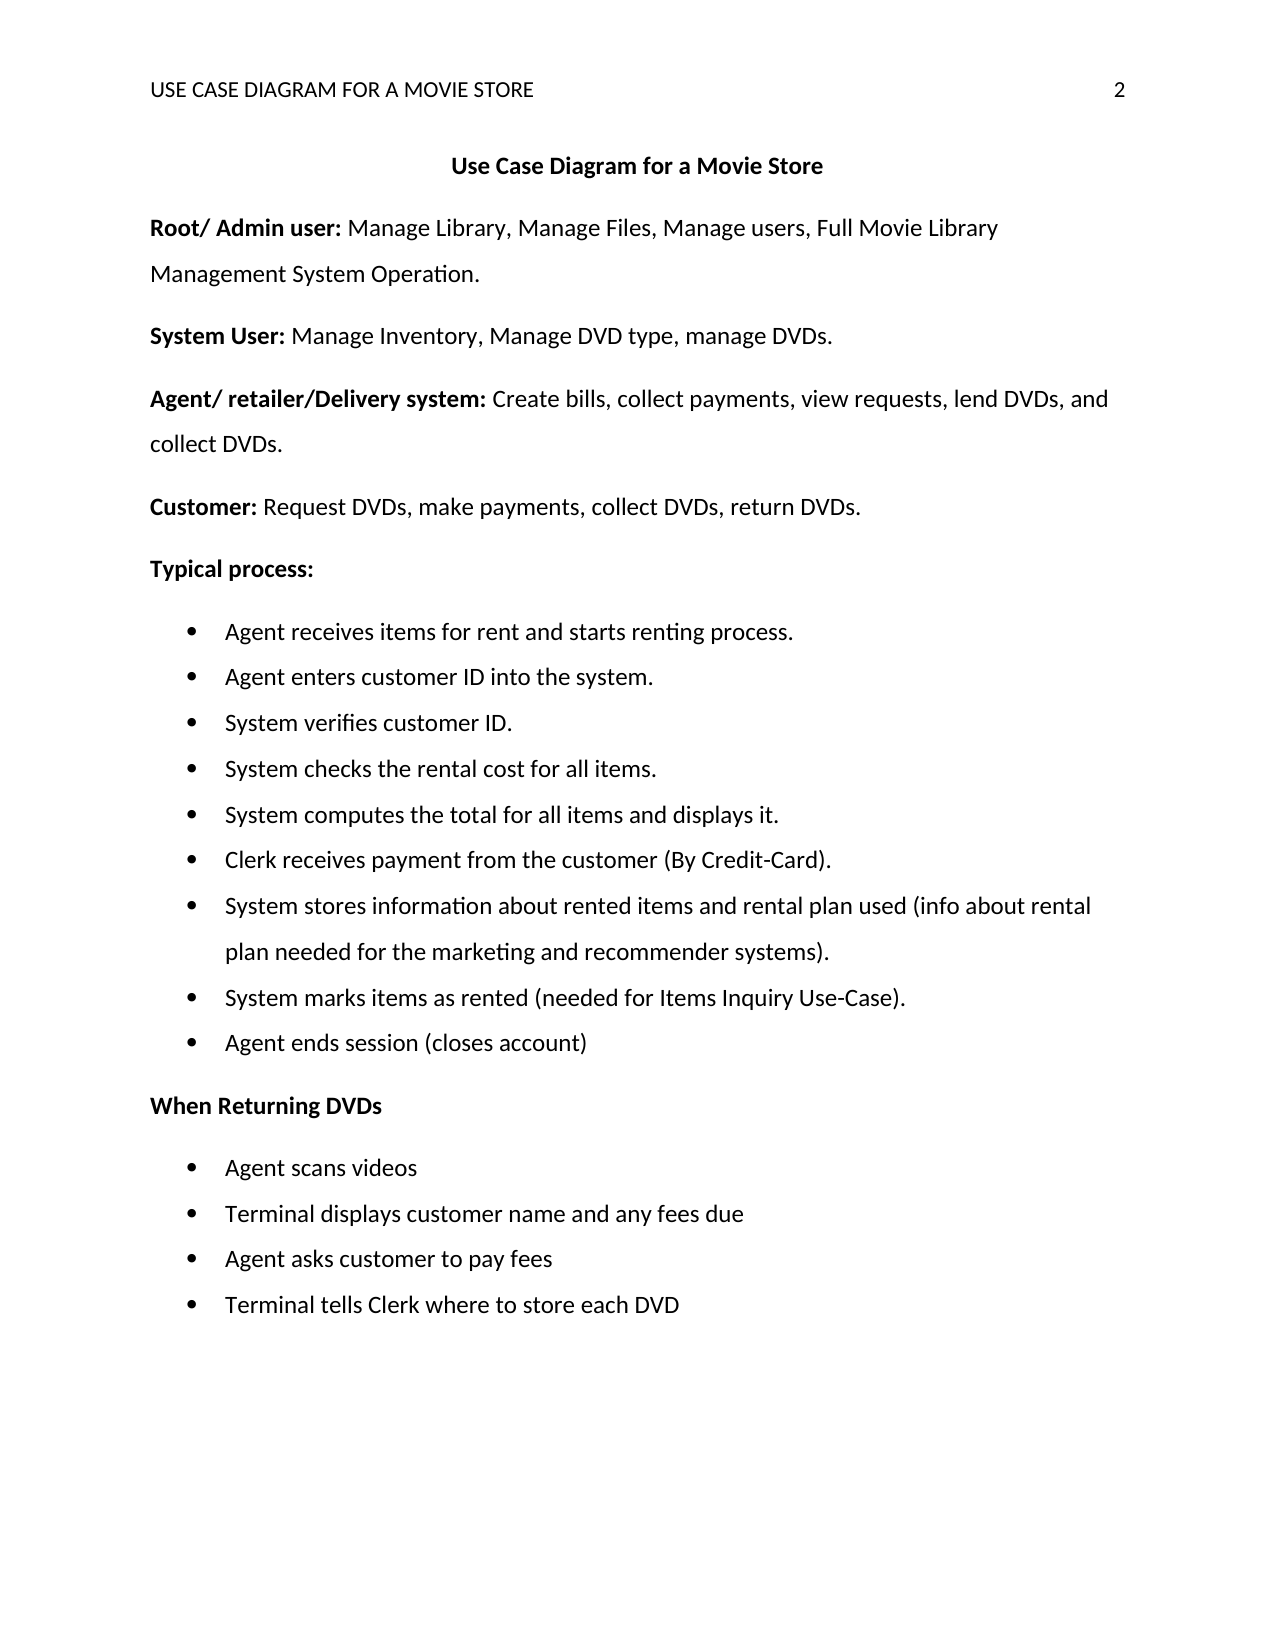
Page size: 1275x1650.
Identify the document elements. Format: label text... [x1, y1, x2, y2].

text Typical process: [150, 553, 1125, 584]
text Customer: Request DVDs, make payments, collect DVDs, return DVDs. [150, 491, 1125, 522]
list Clerk receives payment from the customer (By Credit-Card). [187, 844, 1125, 875]
list System computes the total for all items and displays it. [187, 799, 1125, 829]
list System checks the rental cost for all items. [187, 753, 1125, 783]
list Agent scans videos [187, 1152, 1125, 1183]
list Agent asks customer to pay fees [187, 1244, 1125, 1274]
list Terminal displays customer name and any fees due [187, 1198, 1125, 1228]
text Agent/ retailer/Delivery system: Create bills, collect payments, view requests, lend DVDs, and collect DVDs. [150, 383, 1125, 459]
text Use Case Diagram for a Movie Store [150, 150, 1125, 181]
text When Returning DVDs [150, 1090, 1125, 1120]
list Agent receives items for rent and starts renting process. [187, 616, 1125, 646]
text Root/ Admin user: Manage Library, Manage Files, Manage users, Full Movie Library Management System Operation. [150, 212, 1125, 289]
list Agent enters customer ID into the system. [187, 662, 1125, 692]
list System verifies customer ID. [187, 707, 1125, 738]
text System User: Manage Inventory, Manage DVD type, manage DVDs. [150, 321, 1125, 351]
list Terminal tells Clerk where to store each DVD [187, 1289, 1125, 1320]
list Agent ends session (closes account) [187, 1027, 1125, 1058]
list System marks items as rented (needed for Items Inquiry Use-Case). [187, 982, 1125, 1012]
list System stores information about rented items and rental plan used (info about rental plan needed for the marketing and recommender systems). [187, 890, 1125, 966]
